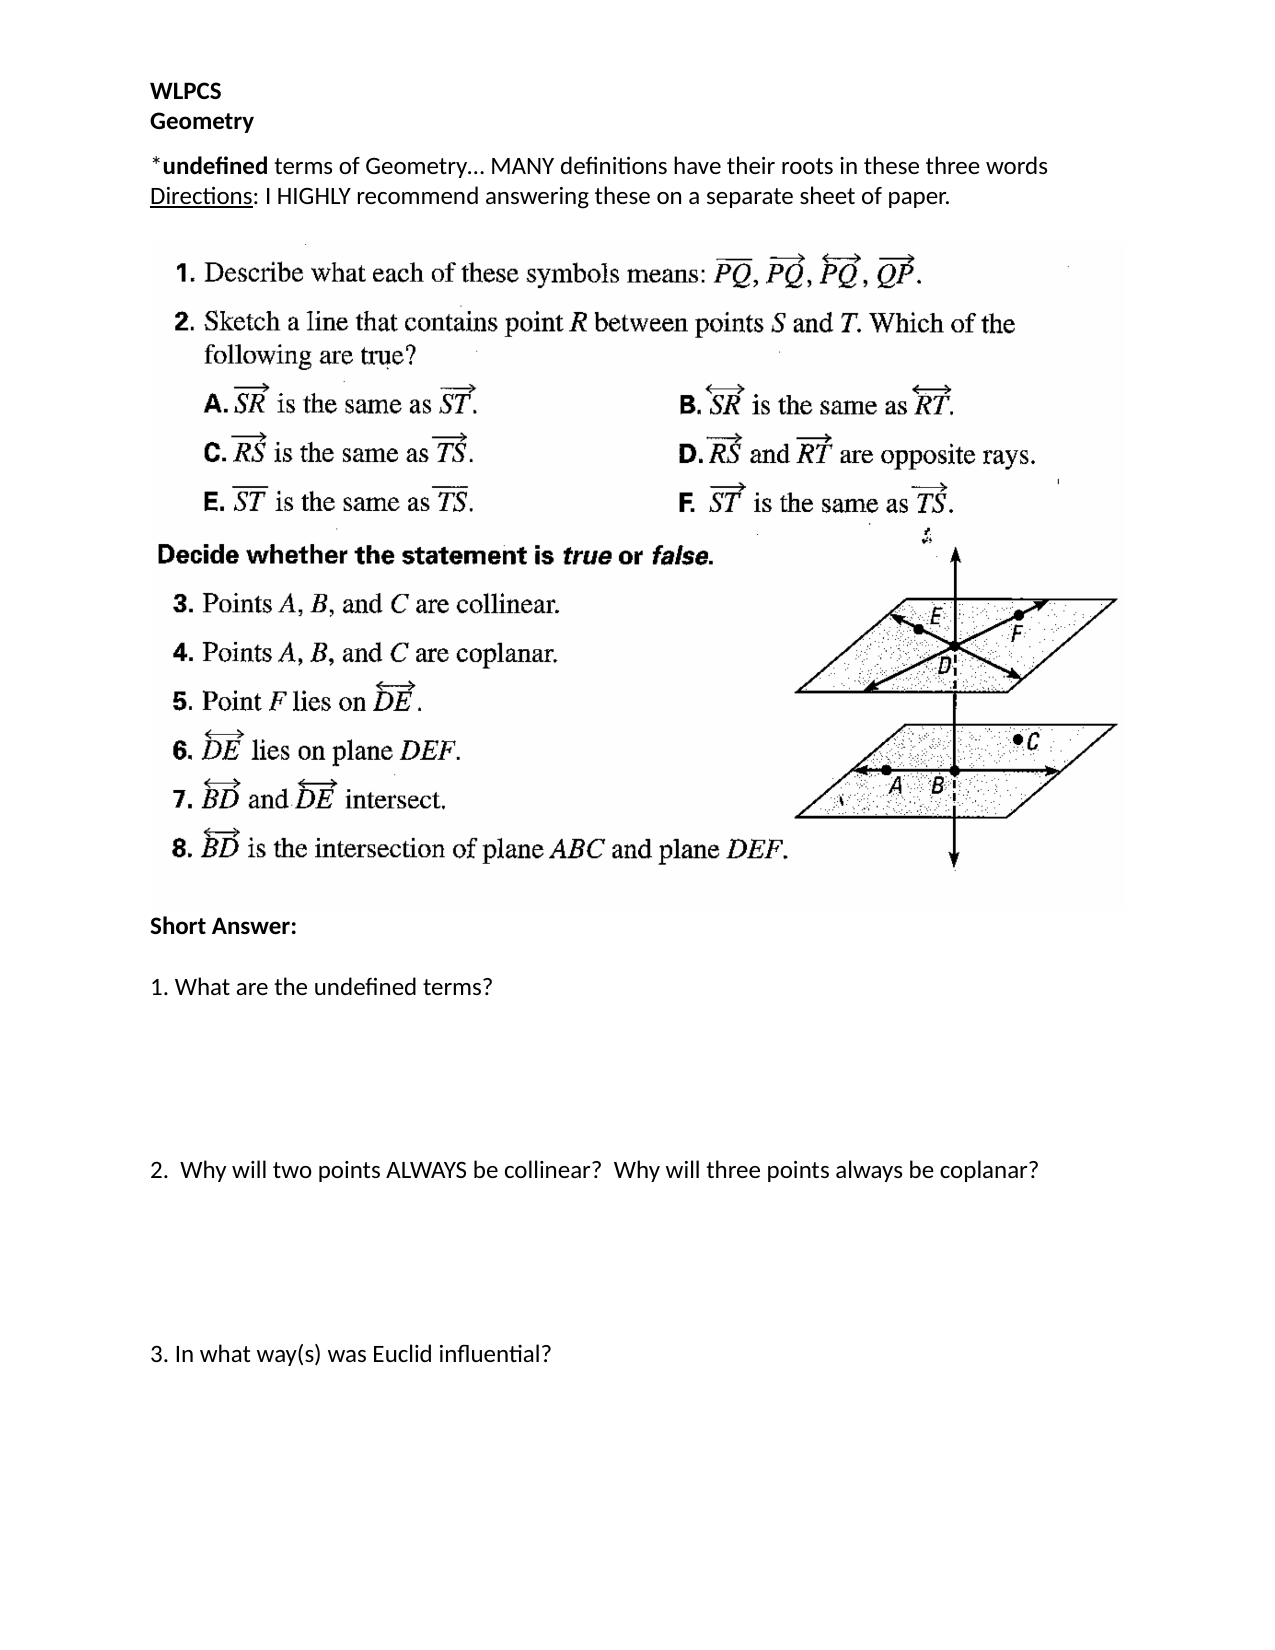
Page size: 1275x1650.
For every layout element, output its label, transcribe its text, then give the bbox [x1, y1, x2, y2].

text 2. Why will two points ALWAYS be collinear? Why will three points always be coplanar? [150, 1154, 1125, 1185]
picture [150, 241, 1125, 911]
text 3. In what way(s) was Euclid influential? [150, 1338, 1125, 1368]
text Directions: I HIGHLY recommend answering these on a separate sheet of paper. [150, 181, 1153, 211]
text *undefined terms of Geometry… MANY definitions have their roots in these three words [150, 150, 1125, 181]
text 1. What are the undefined terms? [150, 971, 1125, 1002]
text Short Answer: [150, 911, 1125, 941]
